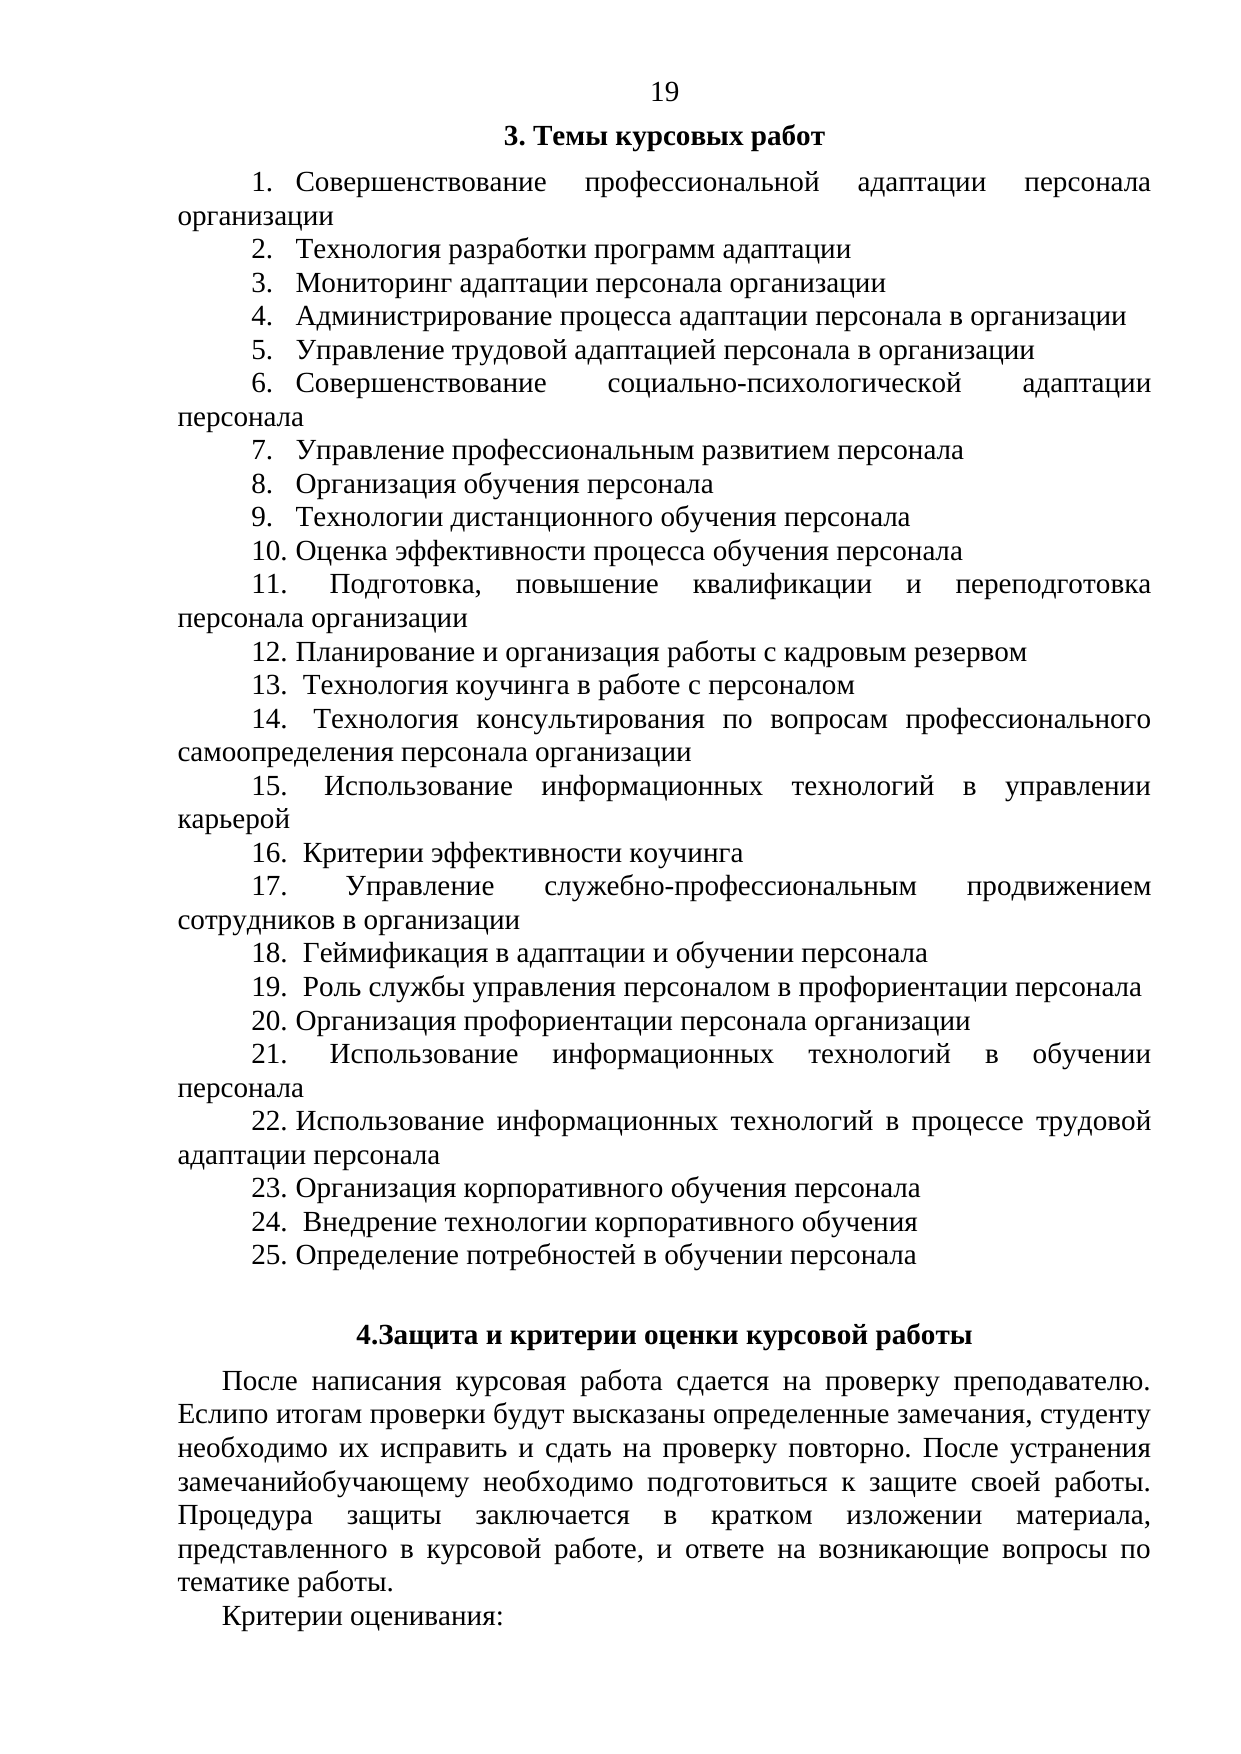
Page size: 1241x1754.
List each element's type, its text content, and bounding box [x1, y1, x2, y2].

list Управление трудовой адаптацией персонала в организации [177, 332, 1152, 365]
list Внедрение технологии корпоративного обучения [177, 1204, 1152, 1237]
list Критерии эффективности коучинга [177, 835, 1152, 868]
list Совершенствование профессиональной адаптации персонала организации [177, 164, 1152, 231]
subtitle 3. Темы курсовых работ [177, 118, 1152, 152]
list Организация корпоративного обучения персонала [177, 1170, 1152, 1204]
list Технологии дистанционного обучения персонала [177, 499, 1152, 533]
list Управление профессиональным развитием персонала [177, 432, 1152, 466]
list Технология коучинга в работе с персоналом [177, 667, 1152, 701]
list Организация профориентации персонала организации [177, 1003, 1152, 1036]
text Критерии оценивания: [177, 1598, 1152, 1631]
list Мониторинг адаптации персонала организации [177, 265, 1152, 298]
list Использование информационных технологий в процессе трудовой адаптации персонала [177, 1103, 1152, 1170]
text После написания курсовая работа сдается на проверку преподавателю. Еслипо итогам проверки будут высказаны определенные замечания, студенту необходимо их исправить и сдать на проверку повторно. После устранения замечанийобучающему необходимо подготовиться к защите своей работы. Процедура защиты заключается в кратком изложении материала, представленного в курсовой работе, и ответе на возникающие вопросы по тематике работы. [177, 1363, 1152, 1598]
list Организация обучения персонала [177, 466, 1152, 499]
list Роль службы управления персоналом в профориентации персонала [177, 969, 1152, 1003]
list Совершенствование социально-психологической адаптации персонала [177, 365, 1152, 432]
list Технология разработки программ адаптации [177, 231, 1152, 265]
list Планирование и организация работы с кадровым резервом [177, 634, 1152, 667]
list Использование информационных технологий в управлении карьерой [177, 768, 1152, 835]
list Использование информационных технологий в обучении персонала [177, 1036, 1152, 1103]
list Оценка эффективности процесса обучения персонала [177, 533, 1152, 567]
list Определение потребностей в обучении персонала [177, 1237, 1152, 1271]
list Подготовка, повышение квалификации и переподготовка персонала организации [177, 567, 1152, 634]
list Технология консультирования по вопросам профессионального самоопределения персонала организации [177, 701, 1152, 768]
list Управление служебно-профессиональным продвижением сотрудников в организации [177, 868, 1152, 936]
list Администрирование процесса адаптации персонала в организации [177, 298, 1152, 332]
list Геймификация в адаптации и обучении персонала [177, 936, 1152, 969]
subtitle 4.Защита и критерии оценки курсовой работы [177, 1317, 1152, 1351]
